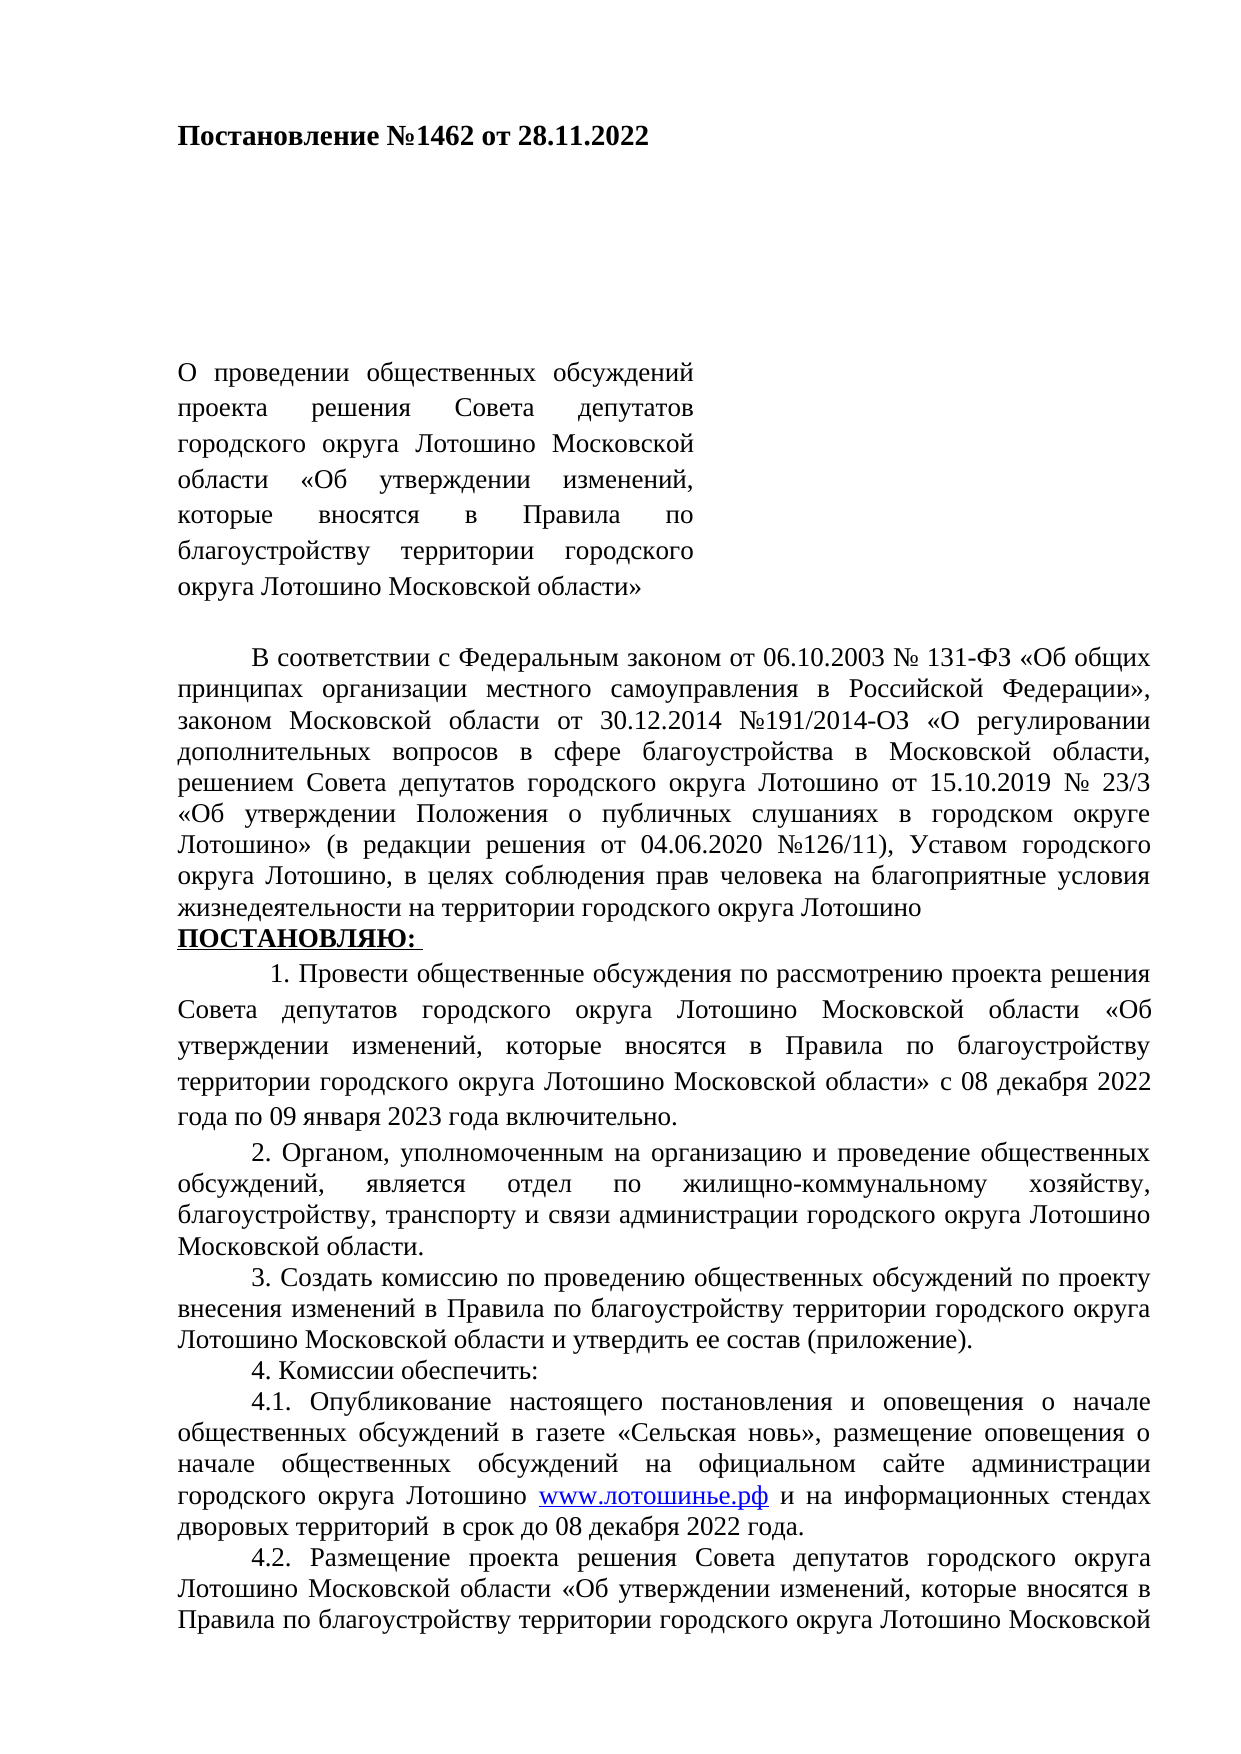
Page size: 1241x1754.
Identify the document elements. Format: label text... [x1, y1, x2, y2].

text Постановление №1462 от 28.11.2022 [177, 118, 1152, 152]
text 4. Комиссии обеспечить: [177, 1354, 1152, 1385]
text О проведении общественных обсуждений проекта решения Совета депутатов городского округа Лотошино Московской области «Об утверждении изменений, которые вносятся в Правила по благоустройству территории городского округа Лотошино Московской области» [177, 356, 694, 601]
text 4.1. Опубликование настоящего постановления и оповещения о начале общественных обсуждений в газете «Сельская новь», размещение оповещения о начале общественных обсуждений на официальном сайте администрации городского округа Лотошино www.лотошинье.рф и на информационных стендах дворовых территорий в срок до 08 декабря 2022 года. [177, 1385, 1152, 1541]
text ПОСТАНОВЛЯЮ: 1. Провести общественные обсуждения по рассмотрению проекта решения Совета депутатов городского округа Лотошино Московской области «Об утверждении изменений, которые вносятся в Правила по благоустройству территории городского округа Лотошино Московской области» с 08 декабря 2022 года по 09 января 2023 года включительно. [177, 922, 1152, 1132]
text 2. Органом, уполномоченным на организацию и проведение общественных обсуждений, является отдел по жилищно-коммунальному хозяйству, благоустройству, транспорту и связи администрации городского округа Лотошино Московской области. [177, 1136, 1152, 1261]
text 3. Создать комиссию по проведению общественных обсуждений по проекту внесения изменений в Правила по благоустройству территории городского округа Лотошино Московской области и утвердить ее состав (приложение). [177, 1261, 1152, 1354]
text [177, 1541, 1152, 1634]
text В соответствии с Федеральным законом от 06.10.2003 № 131-ФЗ «Об общих принципах организации местного самоуправления в Российской Федерации», законом Московской области от 30.12.2014 №191/2014-ОЗ «О регулировании дополнительных вопросов в сфере благоустройства в Московской области, решением Совета депутатов городского округа Лотошино от 15.10.2019 № 23/3 «Об утверждении Положения о публичных слушаниях в городском округе Лотошино» (в редакции решения от 04.06.2020 №126/11), Уставом городского округа Лотошино, в целях соблюдения прав человека на благоприятные условия жизнедеятельности на территории городского округа Лотошино [177, 641, 1152, 922]
